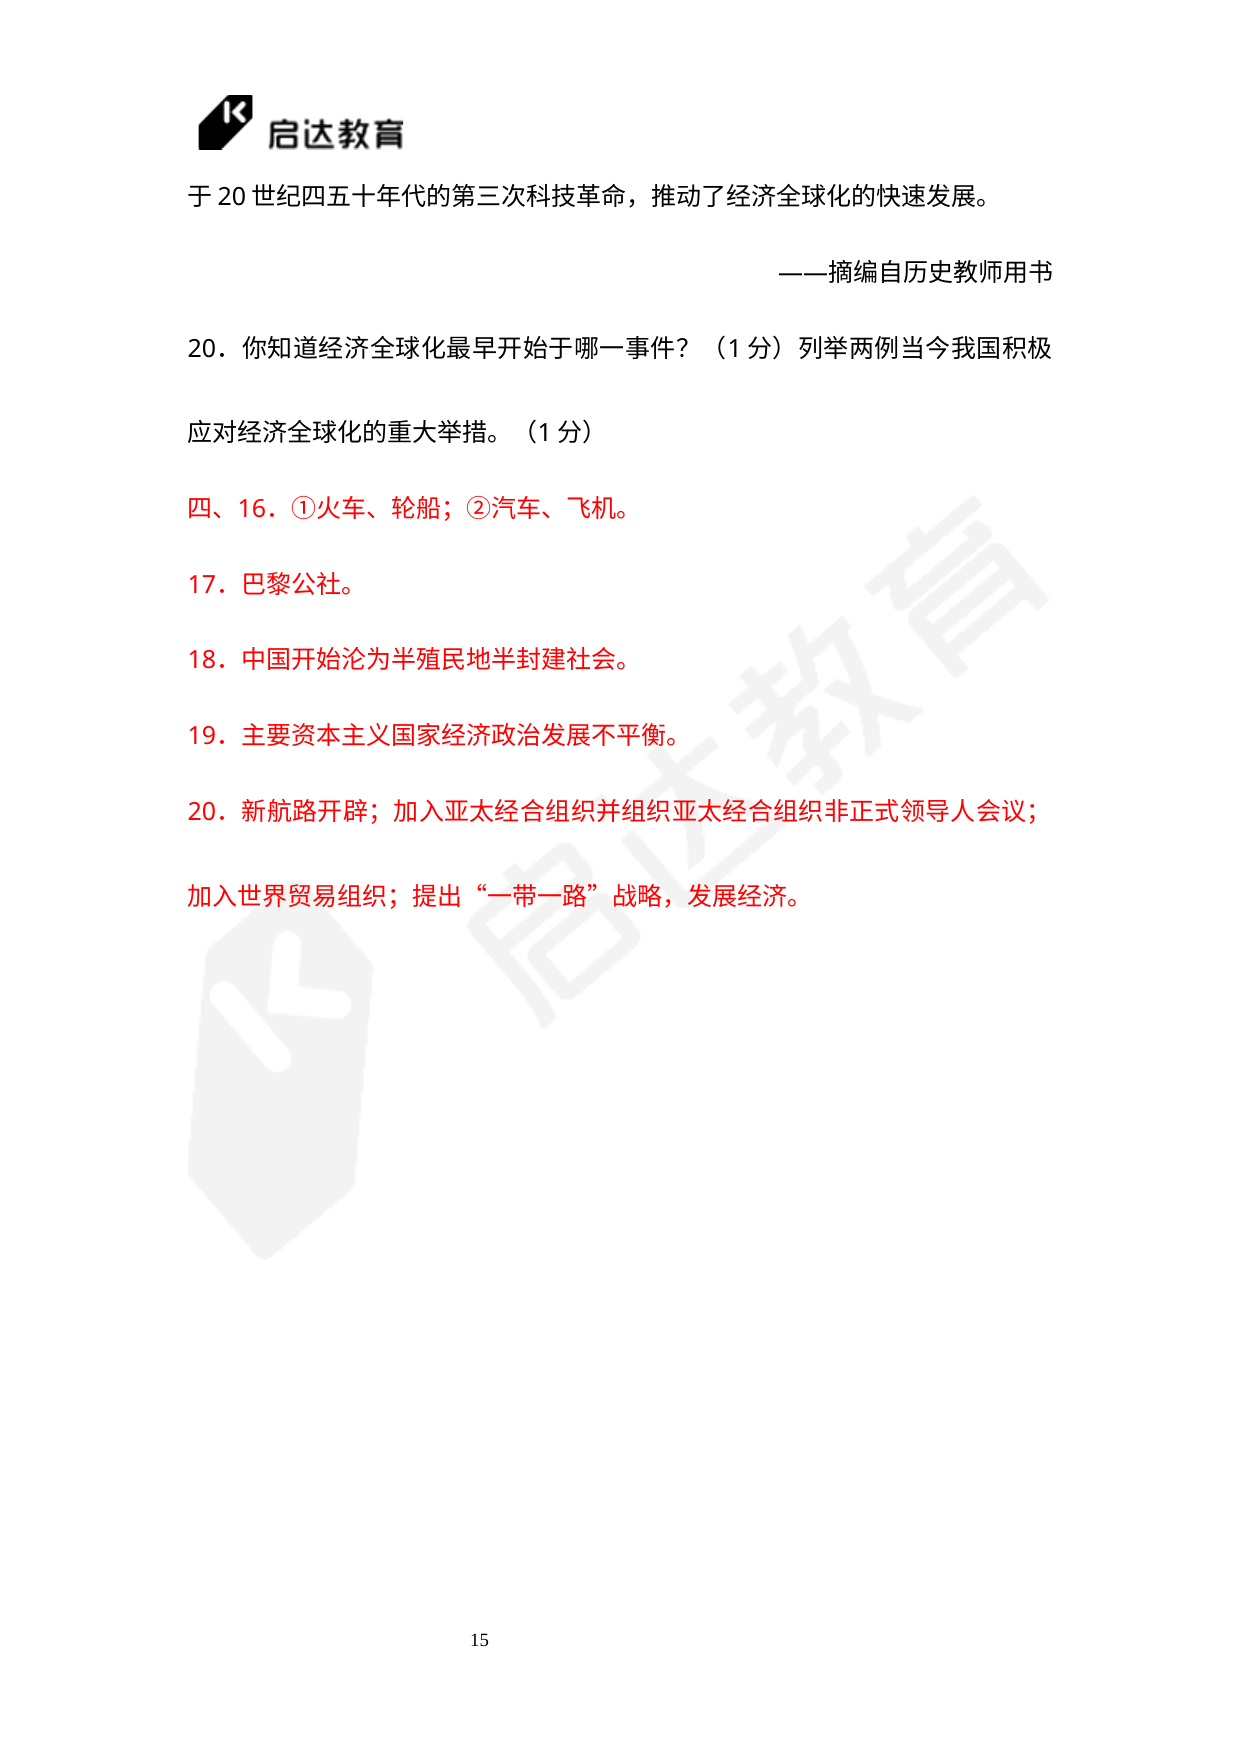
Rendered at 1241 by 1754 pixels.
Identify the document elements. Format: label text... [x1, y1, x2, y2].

text 材料四 经济全球化，是指世界经济活动超越国界，通过对外贸易、资本流动……形成的全球范围的有机经济整体。经济全球化的过程早已开始，尤其是开始于20世纪四五十年代的第三次科技革命，推动了经济全球化的快速发展。 [187, 162, 1053, 227]
text 20．你知道经济全球化最早开始于哪一事件？（1分）列举两例当今我国积极应对经济全球化的重大举措。（1分） [187, 314, 1053, 463]
text ——摘编自历史教师用书 [187, 238, 1053, 303]
text 19．主要资本主义国家经济政治发展不平衡。 [187, 701, 1053, 766]
text 18．中国开始沦为半殖民地半封建社会。 [187, 626, 1053, 691]
picture [198, 95, 404, 150]
text 17．巴黎公社。 [187, 550, 1053, 615]
text 20．新航路开辟；加入亚太经合组织并组织亚太经合组织非正式领导人会议；加入世界贸易组织；提出“一带一路”战略，发展经济。 [187, 777, 1053, 927]
text 四、16．①火车、轮船；②汽车、飞机。 [187, 474, 1053, 539]
